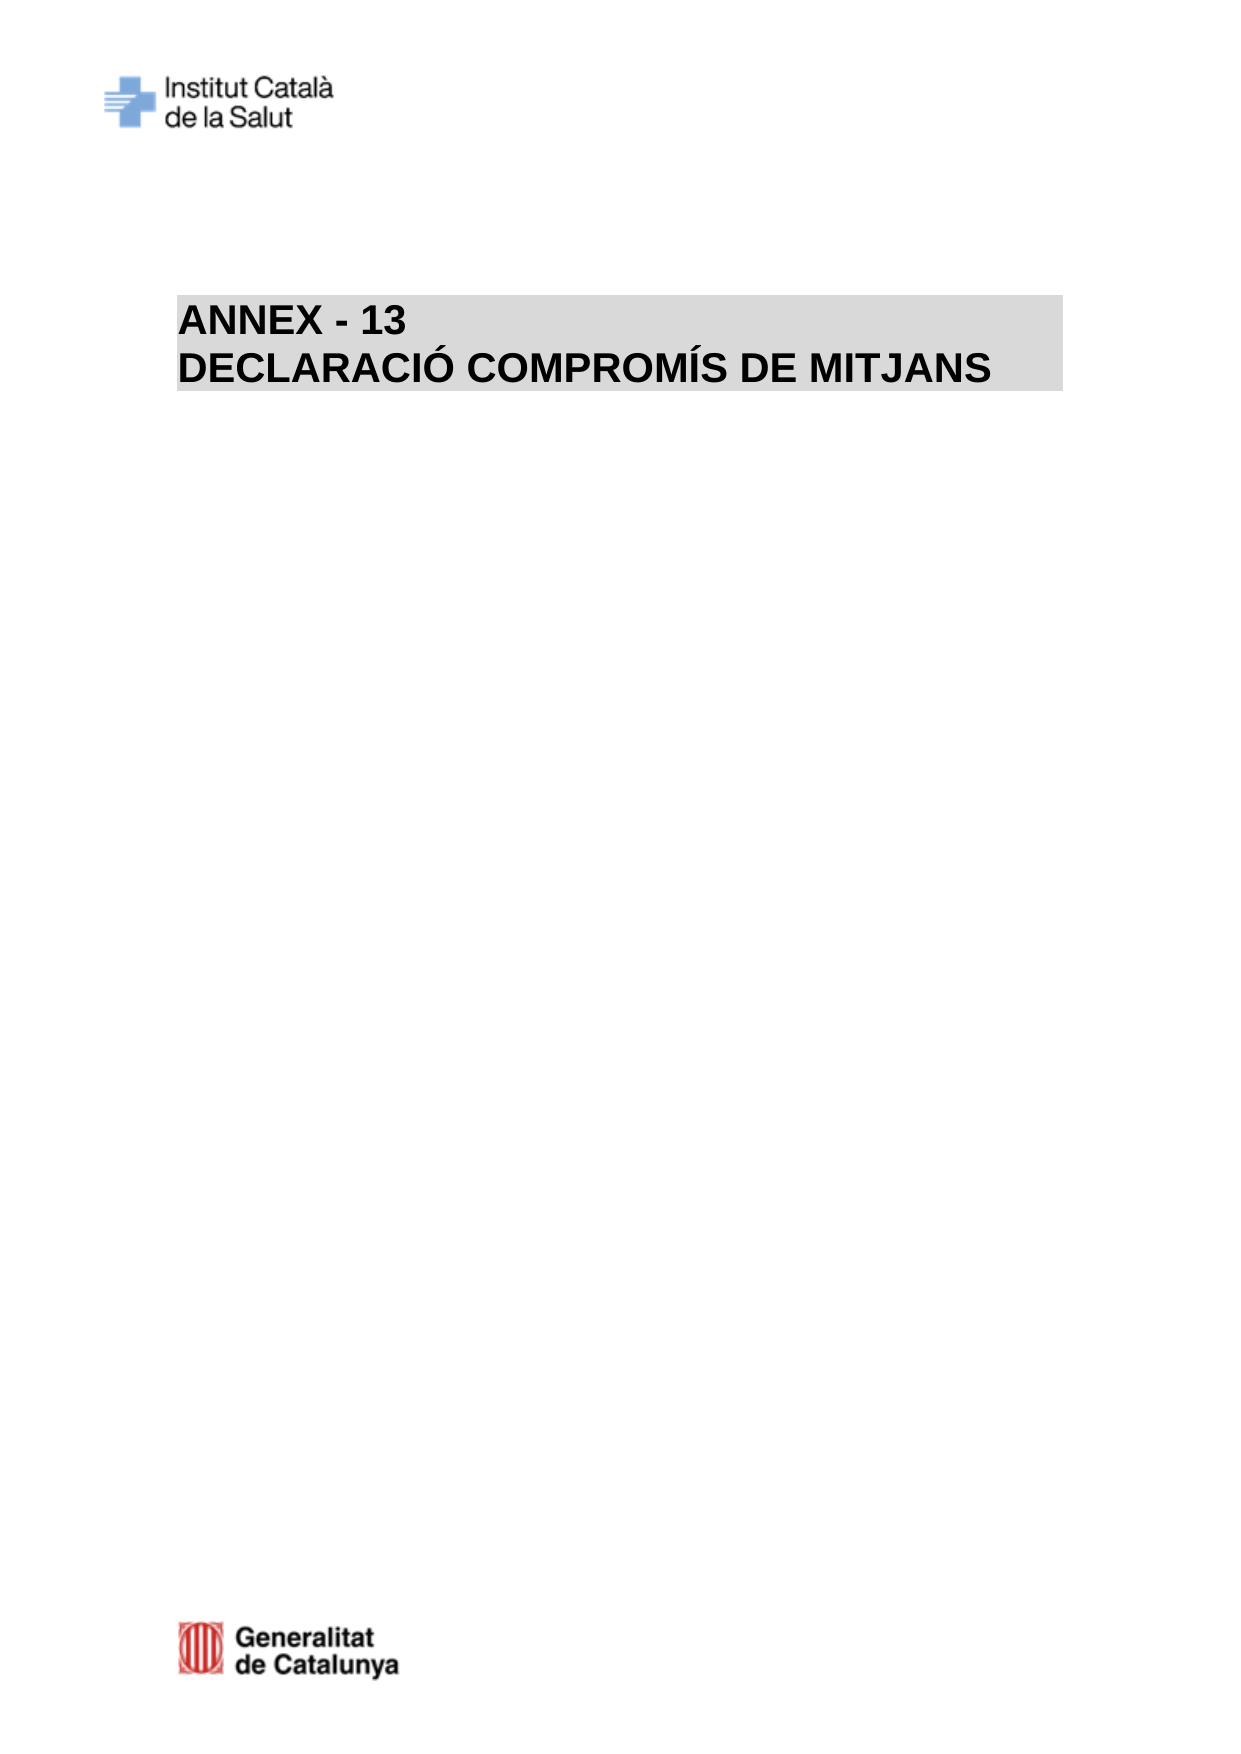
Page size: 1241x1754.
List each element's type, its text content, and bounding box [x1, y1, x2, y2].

text DECLARACIÓ COMPROMÍS DE MITJANS [177, 343, 1063, 391]
picture [177, 1620, 401, 1681]
picture [103, 73, 337, 133]
text ANNEX - 13 [177, 295, 1063, 343]
